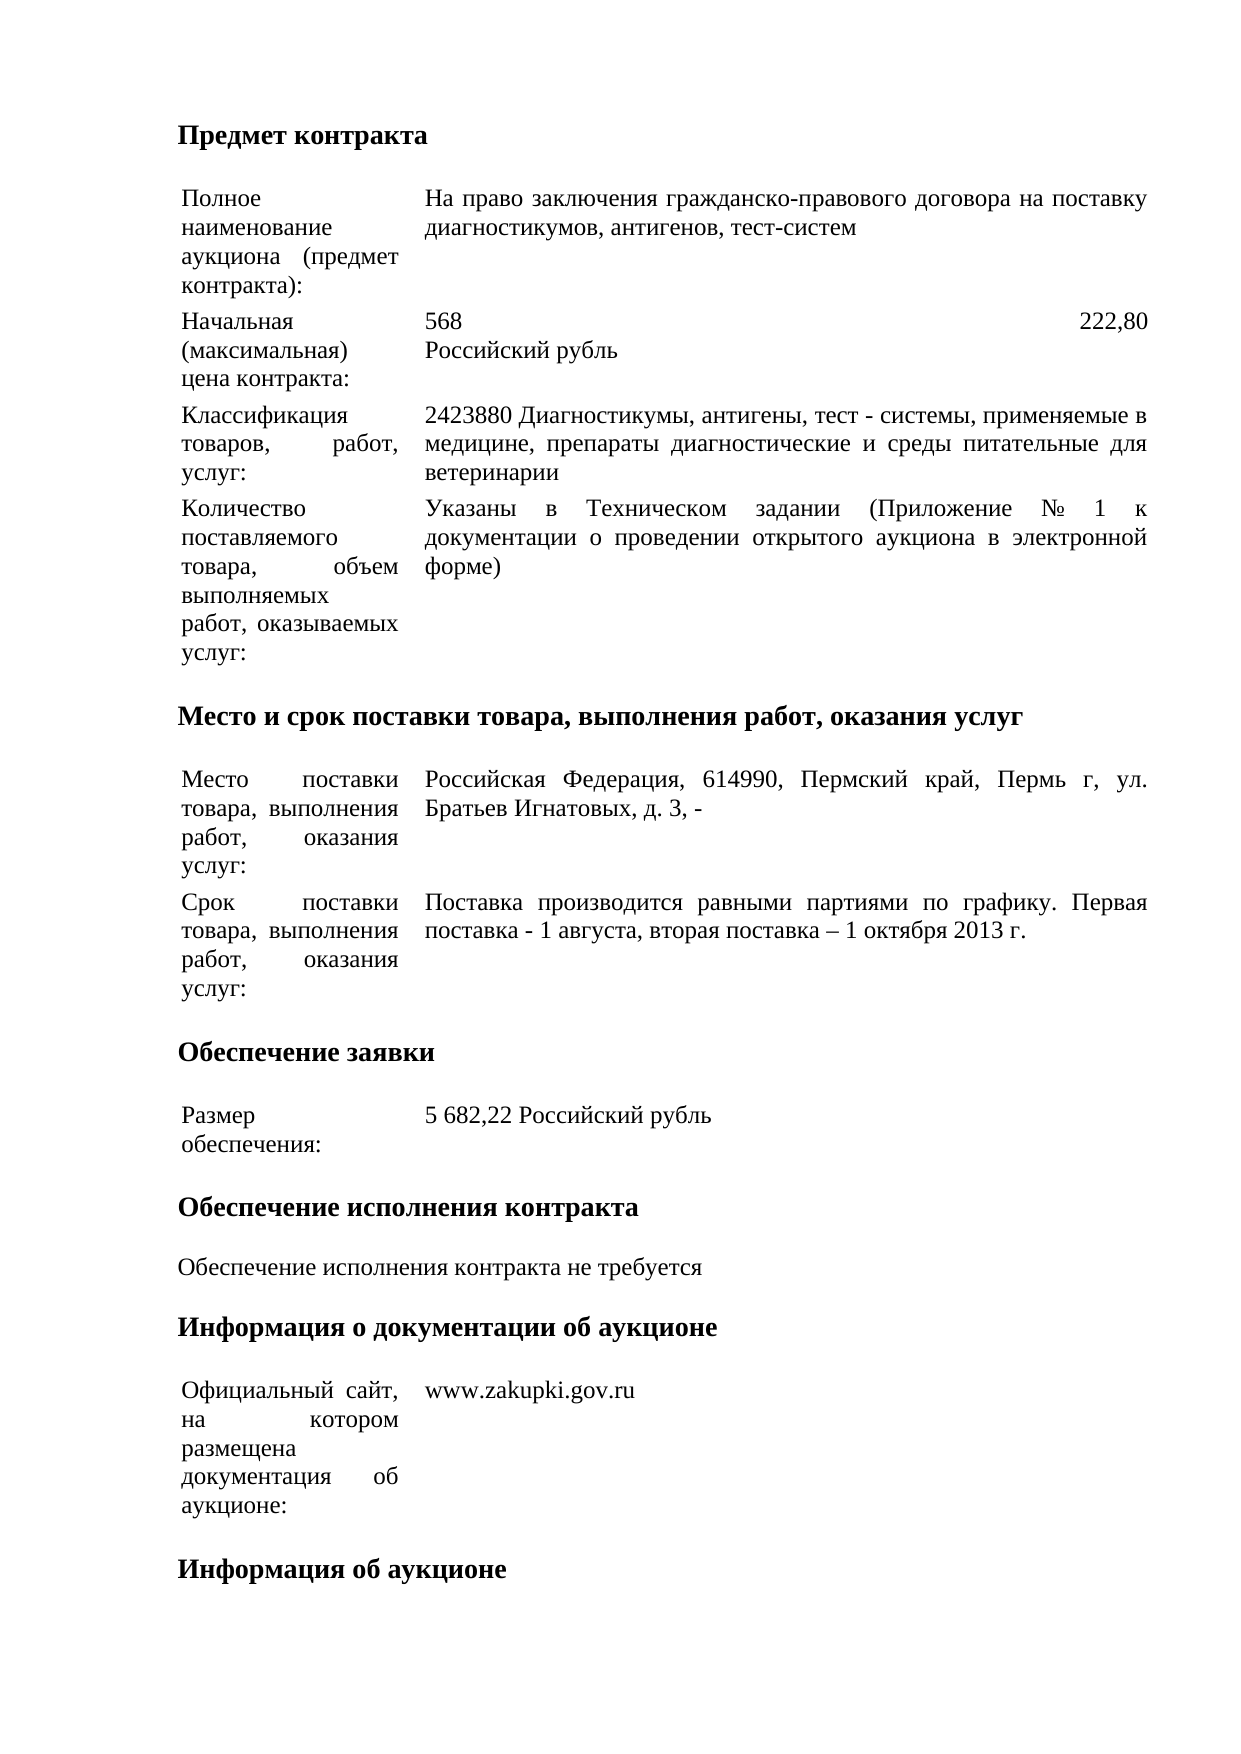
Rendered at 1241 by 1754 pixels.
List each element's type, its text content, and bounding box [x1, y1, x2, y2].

table_cell 568 222,80 Российский рубль [421, 302, 1152, 396]
table_header Российская Федерация, 614990, Пермский край, Пермь г, ул. Братьев Игнатовых, д. 3, - [421, 760, 1152, 883]
table_cell Срок поставки товара, выполнения работ, оказания услуг: [177, 883, 421, 1005]
text Предмет контракта [177, 118, 1152, 151]
table_header Обеспечение исполнения контракта не требуется [177, 1252, 1152, 1281]
text Информация о документации об аукционе [177, 1310, 1152, 1342]
table_cell Указаны в Техническом задании (Приложение № 1 к документации о проведении открытого аукциона в электронной форме) [421, 490, 1152, 670]
table_cell Начальная (максимальная) цена контракта: [177, 302, 421, 396]
table_header www.zakupki.gov.ru [421, 1371, 1152, 1523]
text Обеспечение заявки [177, 1034, 1152, 1067]
table_header Официальный сайт, на котором размещена документация об аукционе: [177, 1371, 421, 1523]
table_header Место поставки товара, выполнения работ, оказания услуг: [177, 760, 421, 883]
table_header Полное наименование аукциона (предмет контракта): [177, 180, 421, 302]
text Информация об аукционе [177, 1552, 1152, 1584]
text Место и срок поставки товара, выполнения работ, оказания услуг [177, 699, 1152, 731]
table_cell Поставка производится равными партиями по графику. Первая поставка - 1 августа, вторая поставка – 1 октября 2013 г. [421, 883, 1152, 1005]
table_header Размер обеспечения: [177, 1096, 421, 1161]
table_cell 2423880 Диагностикумы, антигены, тест - системы, применяемые в медицине, препараты диагностические и среды питательные для ветеринарии [421, 396, 1152, 490]
table_header 5 682,22 Российский рубль [421, 1096, 1152, 1161]
table_cell Количество поставляемого товара, объем выполняемых работ, оказываемых услуг: [177, 490, 421, 670]
table_header На право заключения гражданско-правового договора на поставку диагностикумов, антигенов, тест-систем [421, 180, 1152, 302]
text Обеспечение исполнения контракта [177, 1190, 1152, 1223]
table_cell Классификация товаров, работ, услуг: [177, 396, 421, 490]
